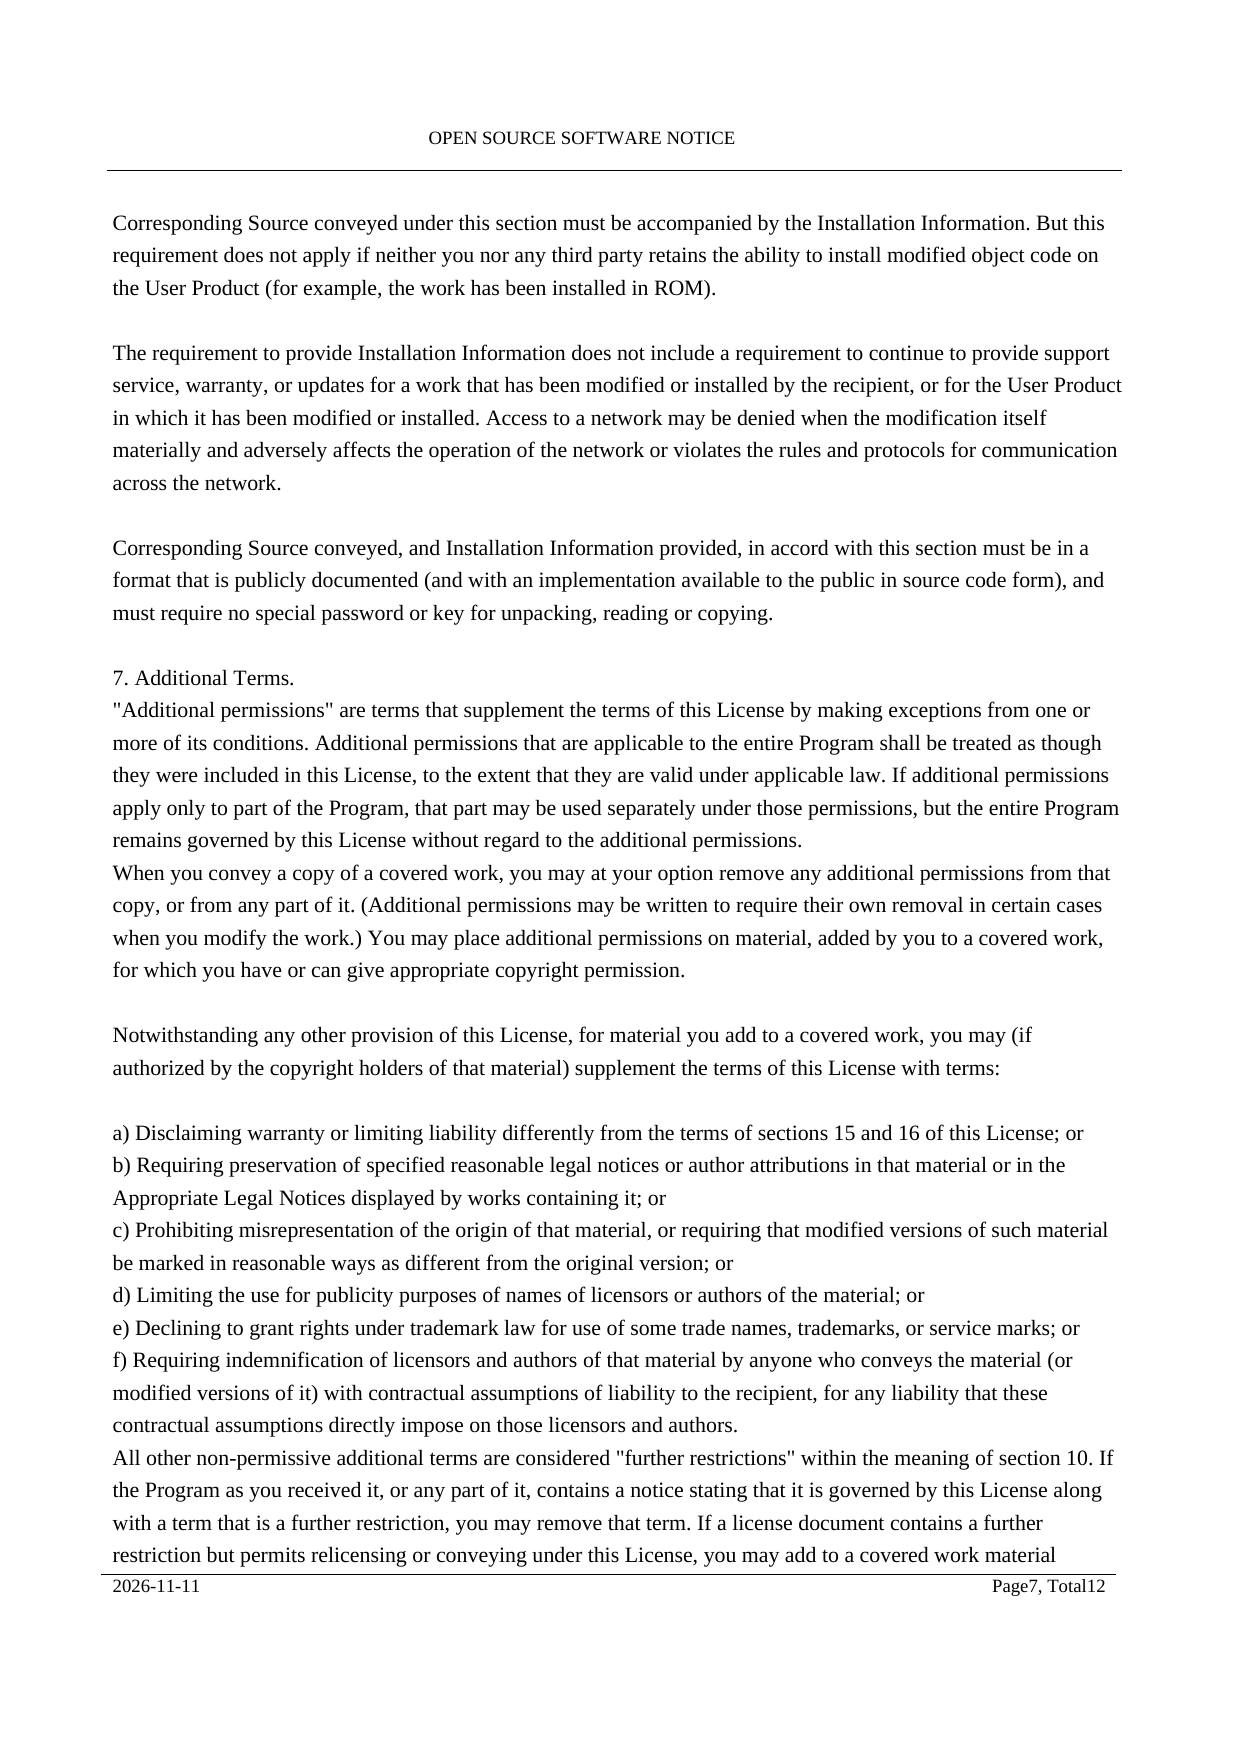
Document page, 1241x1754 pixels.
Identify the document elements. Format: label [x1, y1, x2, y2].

text [112, 206, 1128, 1571]
